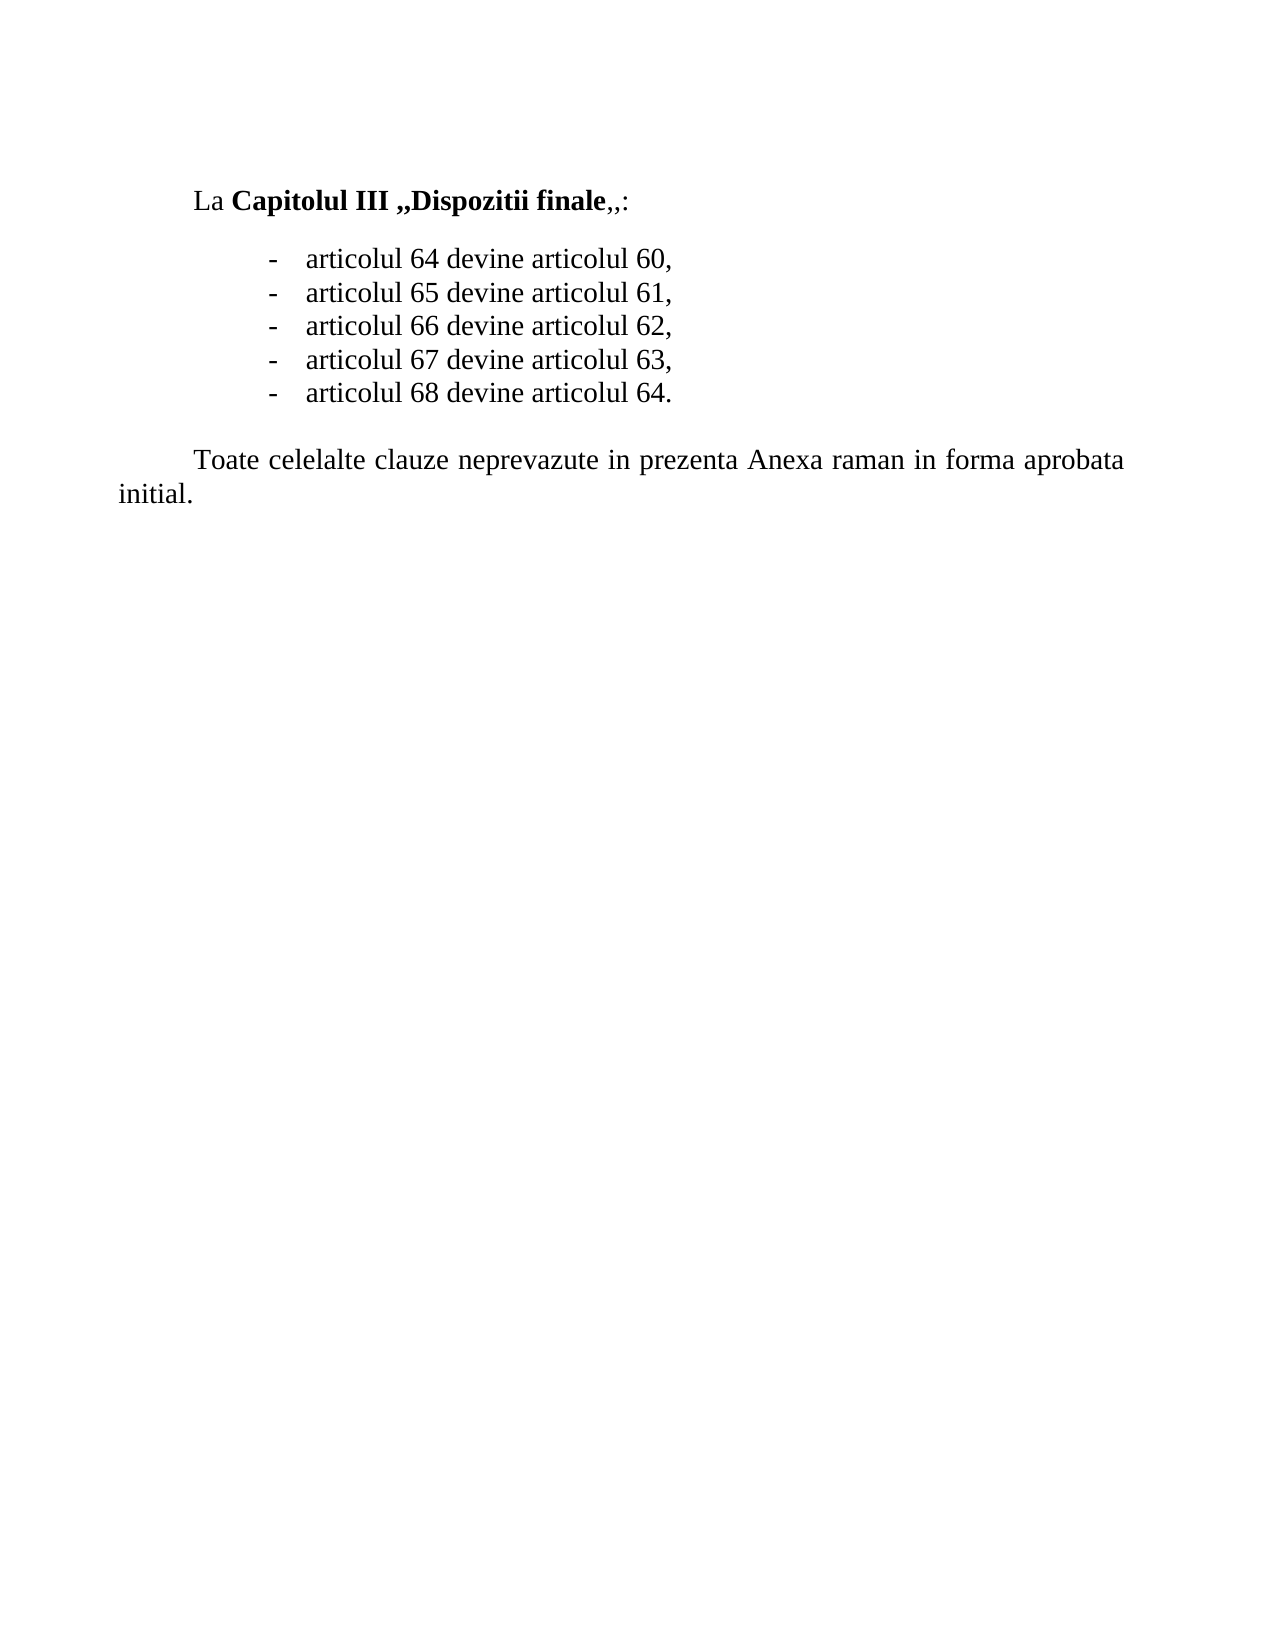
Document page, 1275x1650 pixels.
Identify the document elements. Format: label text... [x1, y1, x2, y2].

list articolul 65 devine articolul 61, [268, 275, 1125, 308]
text Toate celelalte clauze neprevazute in prezenta Anexa raman in forma aprobata initial. [118, 442, 1125, 509]
list articolul 67 devine articolul 63, [268, 342, 1125, 375]
list articolul 66 devine articolul 62, [268, 308, 1125, 342]
list articolul 64 devine articolul 60, [268, 241, 1125, 275]
text La Capitolul III ,,Dispozitii finale,,: [118, 183, 1125, 217]
list articolul 68 devine articolul 64. [268, 375, 1125, 409]
